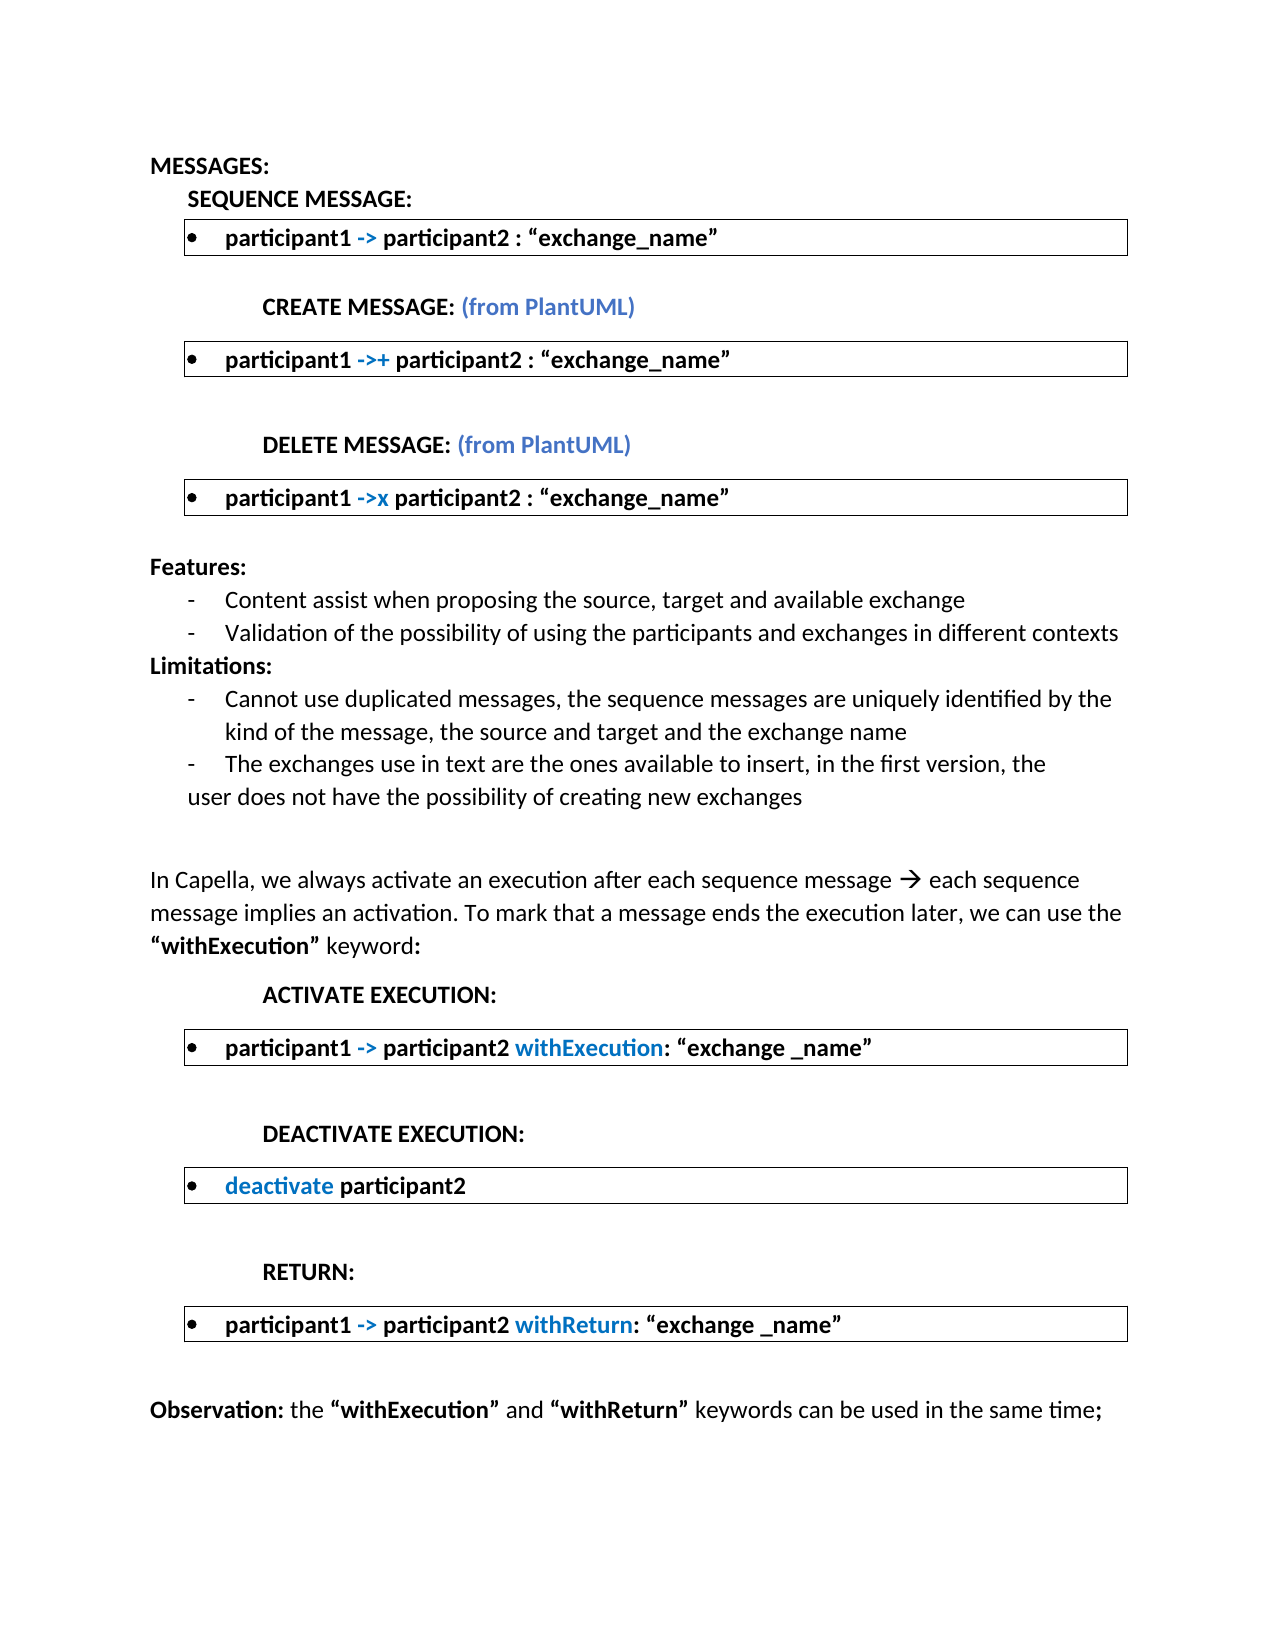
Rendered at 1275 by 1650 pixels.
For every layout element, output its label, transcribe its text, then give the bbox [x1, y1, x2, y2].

text MESSAGES: [150, 150, 1125, 181]
text Observation: the “withExecution” and “withReturn” keywords can be used in the same time; [150, 1394, 1125, 1425]
text In Capella, we always activate an execution after each sequence message each sequence message implies an activation. To mark that a message ends the execution later, we can use the “withExecution” keyword: [150, 864, 1125, 960]
list Cannot use duplicated messages, the sequence messages are uniquely identified by the kind of the message, the source and target and the exchange name [187, 683, 1125, 746]
text ACTIVATE EXECUTION: [225, 979, 1125, 1010]
text DELETE MESSAGE: (from PlantUML) [225, 429, 1125, 460]
text RETURN: [225, 1256, 1125, 1287]
list participant1 -> participant2 : “exchange_name” [185, 220, 1127, 255]
list Content assist when proposing the source, target and available exchange [187, 584, 1125, 614]
list Validation of the possibility of using the participants and exchanges in different contexts [187, 617, 1125, 647]
text user does not have the possibility of creating new exchanges [187, 781, 1125, 812]
text DEACTIVATE EXECUTION: [225, 1118, 1125, 1148]
list participant1 -> participant2 withReturn: “exchange _name” [185, 1307, 1127, 1341]
list deactivate participant2 [185, 1168, 1127, 1203]
text Limitations: [150, 650, 1125, 680]
list The exchanges use in text are the ones available to insert, in the first version, the [187, 748, 1125, 779]
list participant1 -> participant2 withExecution: “exchange _name” [185, 1030, 1127, 1065]
text SEQUENCE MESSAGE: [150, 183, 1125, 213]
text CREATE MESSAGE: (from PlantUML) [225, 291, 1125, 322]
list participant1 ->+ participant2 : “exchange_name” [185, 342, 1127, 376]
list participant1 ->x participant2 : “exchange_name” [185, 480, 1127, 515]
text Features: [150, 551, 1125, 582]
